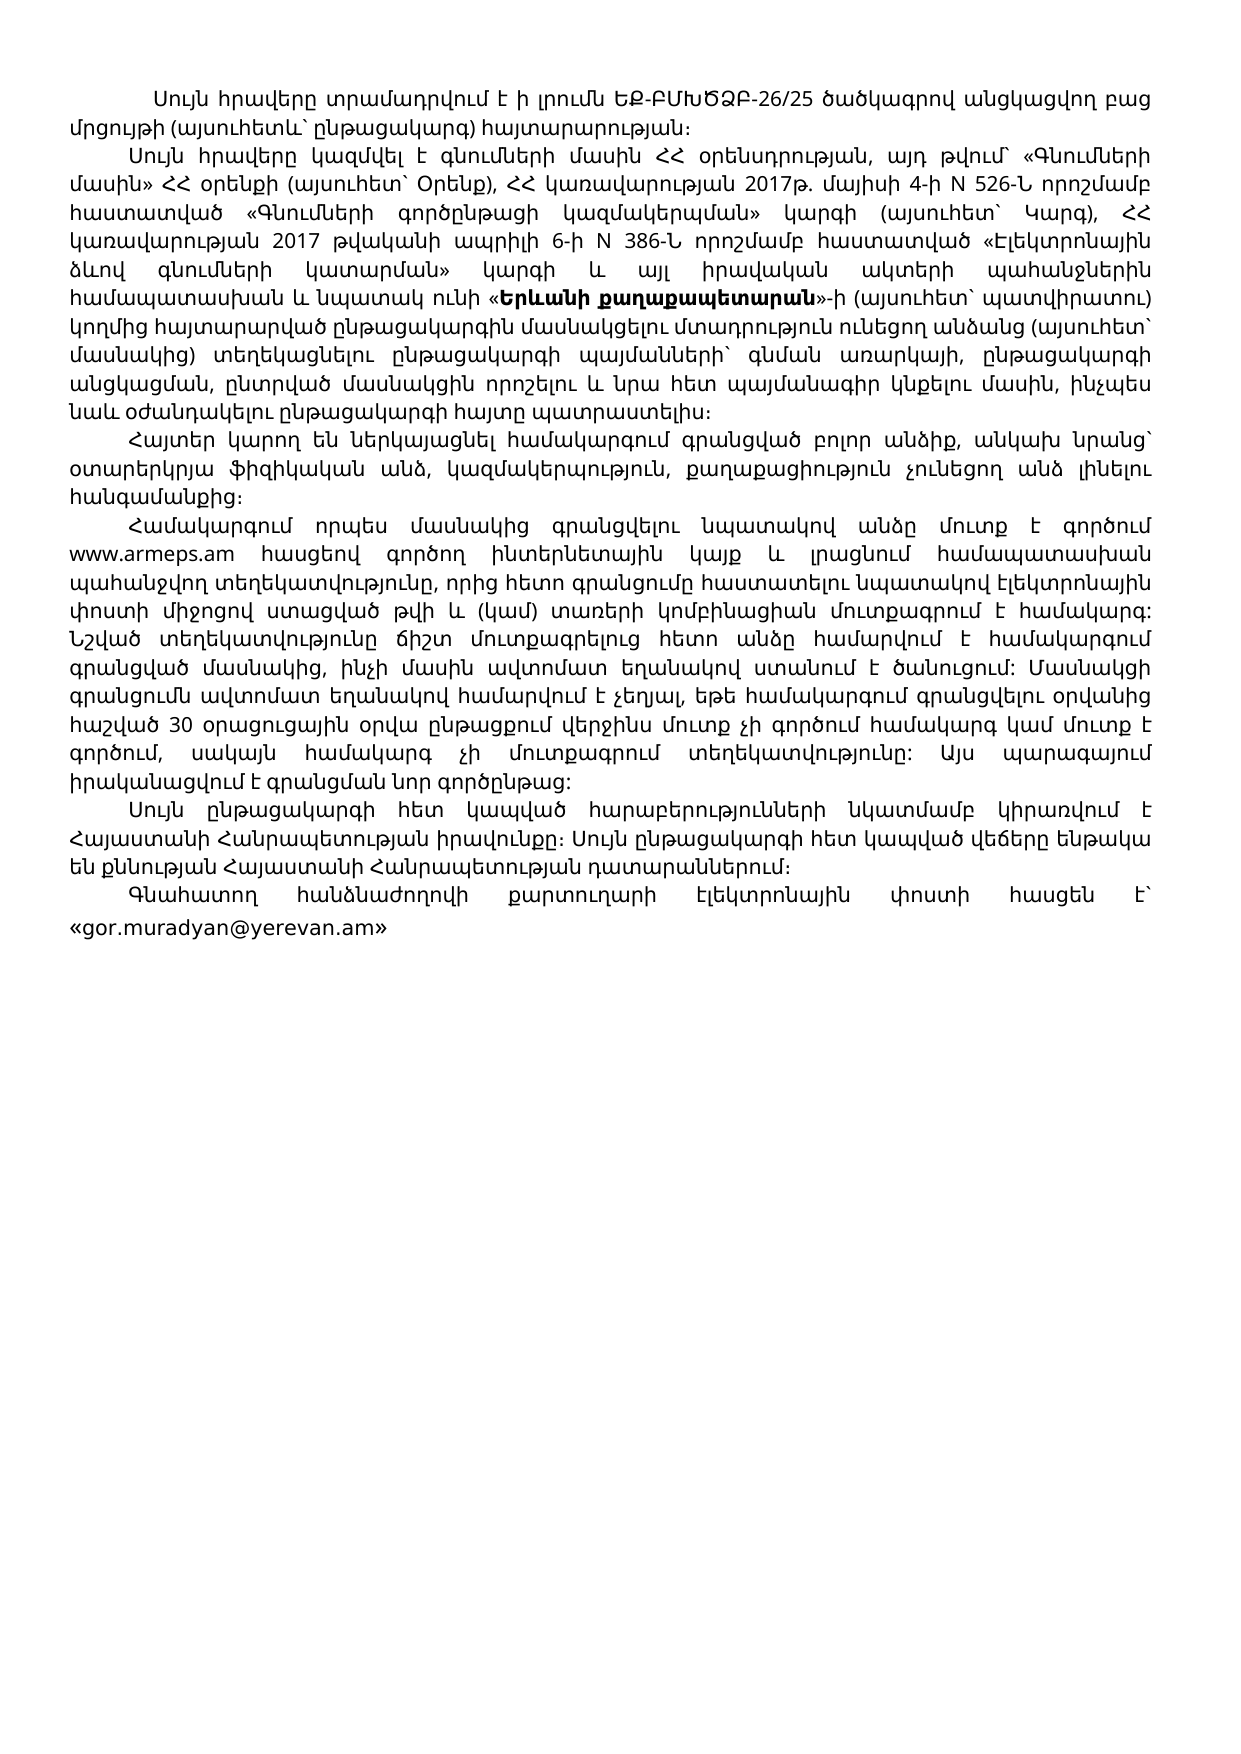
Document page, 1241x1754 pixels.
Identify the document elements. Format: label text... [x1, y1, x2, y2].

text Համակարգում որպես մասնակից գրանցվելու նպատակով անձը մուտք է գործում www.armeps.am հասցեով գործող ինտերնետային կայք և լրացնում համապատասխան պահանջվող տեղեկատվությունը, որից հետո գրանցումը հաստատելու նպատակով էլեկտրոնային փոստի միջոցով ստացված թվի և (կամ) տառերի կոմբինացիան մուտքագրում է համակարգ: Նշված տեղեկատվությունը ճիշտ մուտքագրելուց հետո անձը համարվում է համակարգում գրանցված մասնակից, ինչի մասին ավտոմատ եղանակով ստանում է ծանուցում: Մասնակցի գրանցումն ավտոմատ եղանակով համարվում է չեղյալ, եթե համակարգում գրանցվելու օրվանից հաշված 30 օրացուցային օրվա ընթացքում վերջինս մուտք չի գործում համակարգ կամ մուտք է գործում, սակայն համակարգ չի մուտքագրում տեղեկատվությունը: Այս պարագայում իրականացվում է գրանցման նոր գործընթաց: [69, 511, 1152, 795]
text Սույն հրավերը տրամադրվում է ի լրումն ԵՔ-ԲՄԽԾՁԲ-26/25 ծածկագրով անցկացվող բաց մրցույթի (այսուհետև` ընթացակարգ) հայտարարության։ [69, 84, 1152, 141]
text Սույն ընթացակարգի հետ կապված հարաբերությունների նկատմամբ կիրառվում է Հայաստանի Հանրապետության իրավունքը։ Սույն ընթացակարգի հետ կապված վեճերը ենթակա են քննության Հայաստանի Հանրապետության դատարաններում։ [69, 795, 1152, 881]
text Գնահատող հանձնաժողովի քարտուղարի էլեկտրոնային փոստի հասցեն է` «gor.muradyan@yerevan.am» [69, 881, 1152, 943]
text Հայտեր կարող են ներկայացնել համակարգում գրանցված բոլոր անձիք, անկախ նրանց` օտարերկրյա ֆիզիկական անձ, կազմակերպություն, քաղաքացիություն չունեցող անձ լինելու հանգամանքից։ [69, 426, 1152, 511]
text Սույն հրավերը կազմվել է գնումների մասին ՀՀ օրենսդրության, այդ թվում` «Գնումների մասին» ՀՀ օրենքի (այսուհետ` Օրենք), ՀՀ կառավարության 2017թ. մայիսի 4-ի N 526-Ն որոշմամբ հաստատված «Գնումների գործընթացի կազմակերպման» կարգի (այսուհետ` Կարգ), ՀՀ կառավարության 2017 թվականի ապրիլի 6-ի N 386-Ն որոշմամբ հաստատված «Էլեկտրոնային ձևով գնումների կատարման» կարգի և այլ իրավական ակտերի պահանջներին համապատասխան և նպատակ ունի «Երևանի քաղաքապետարան»-ի (այսուհետ` պատվիրատու) կողմից հայտարարված ընթացակարգին մասնակցելու մտադրություն ունեցող անձանց (այսուհետ` մասնակից) տեղեկացնելու ընթացակարգի պայմանների` գնման առարկայի, ընթացակարգի անցկացման, ընտրված մասնակցին որոշելու և նրա հետ պայմանագիր կնքելու մասին, ինչպես նաև օժանդակելու ընթացակարգի հայտը պատրաստելիս։ [69, 141, 1152, 426]
